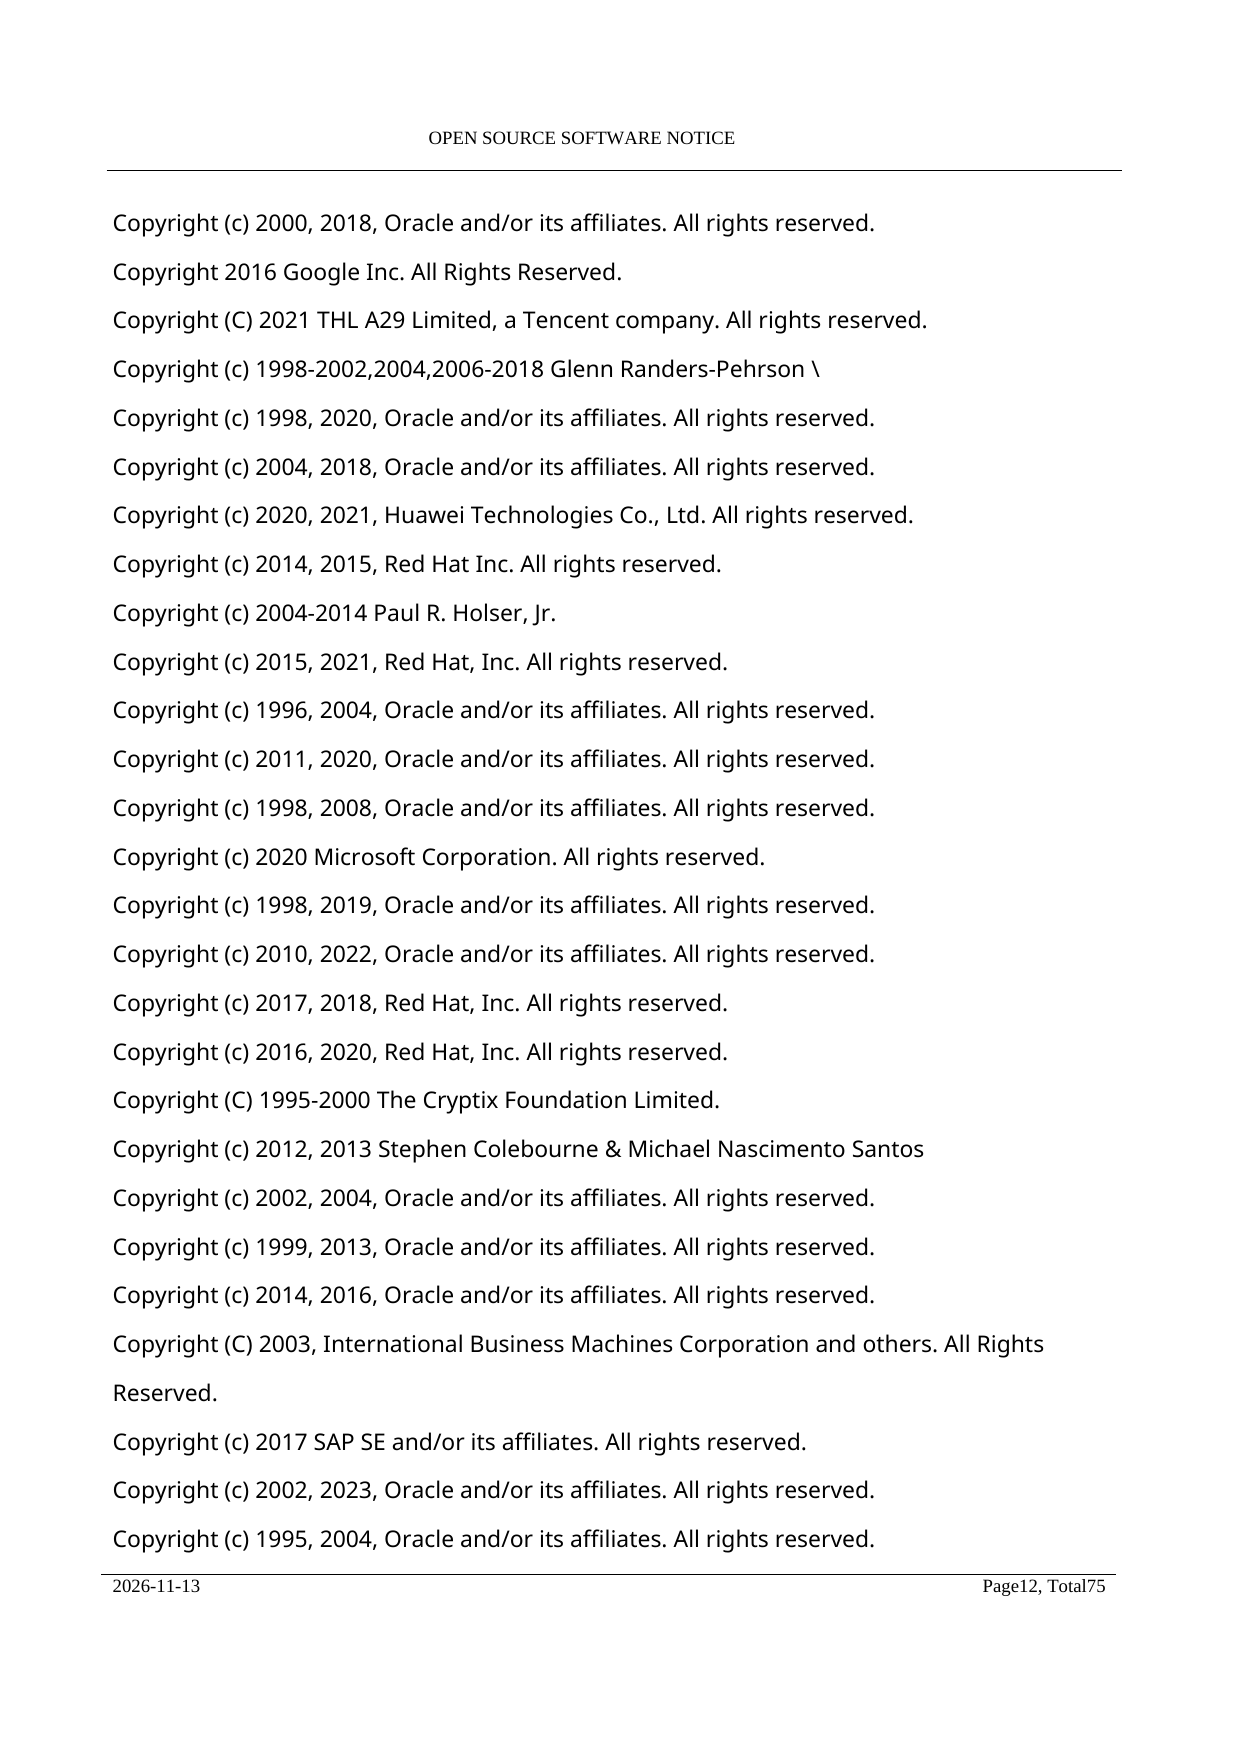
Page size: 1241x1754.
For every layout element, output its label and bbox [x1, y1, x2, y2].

text [112, 206, 1128, 1555]
